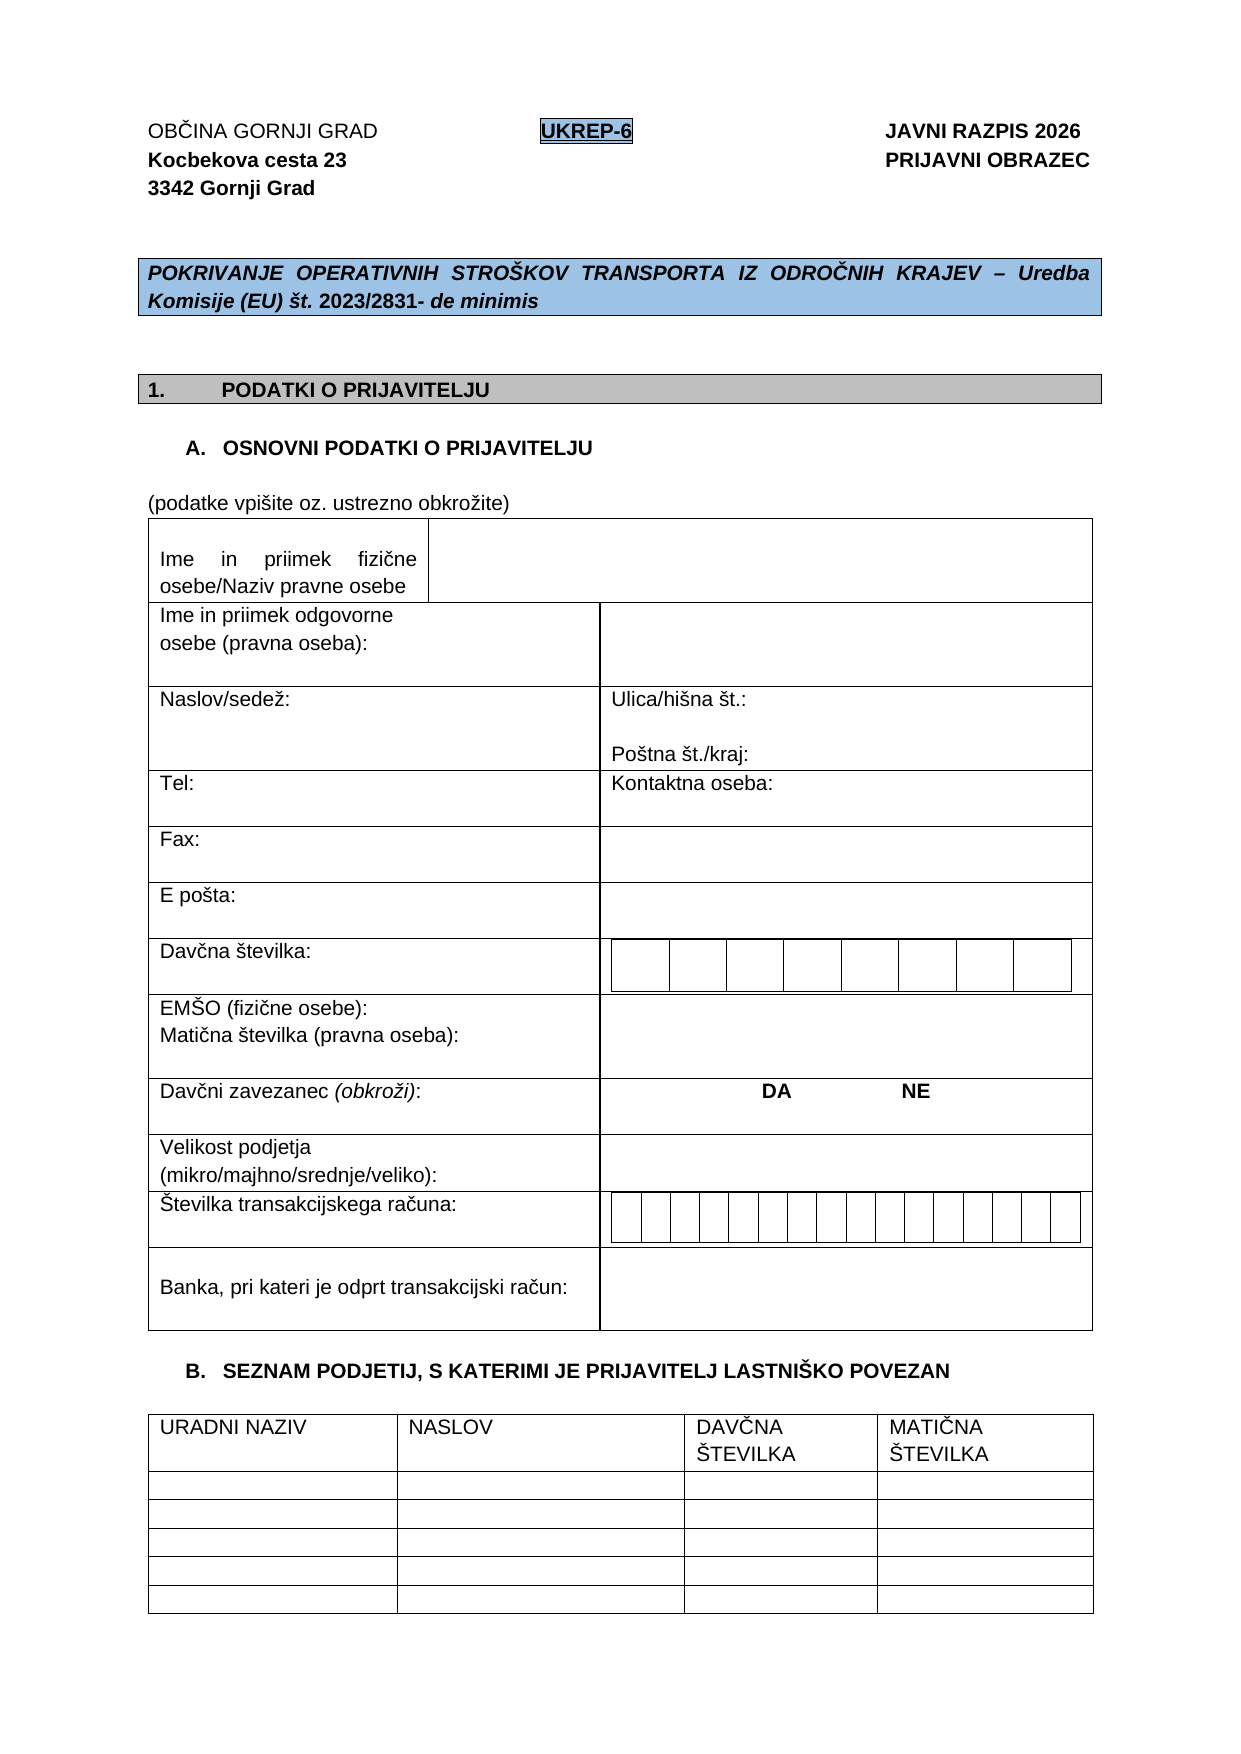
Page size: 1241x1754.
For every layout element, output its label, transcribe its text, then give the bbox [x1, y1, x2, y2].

table_cell EMŠO (fizične osebe): Matična številka (pravna oseba): [149, 995, 599, 1078]
table_cell [601, 883, 1092, 938]
table_cell [601, 995, 1092, 1078]
table_header [429, 519, 1092, 602]
table_cell Kontaktna oseba: [601, 771, 1092, 826]
table_cell [149, 1500, 397, 1528]
list SEZNAM PODJETIJ, S KATERIMI JE PRIJAVITELJ LASTNIŠKO POVEZAN [185, 1359, 1092, 1383]
table_cell Ulica/hišna št.: Poštna št./kraj: [601, 687, 1092, 770]
table_cell Fax: [149, 827, 599, 882]
list OSNOVNI PODATKI O PRIJAVITELJU [185, 436, 1092, 459]
table_cell [878, 1472, 1093, 1499]
table_cell [149, 1557, 397, 1585]
table_cell [878, 1529, 1093, 1556]
table_cell [398, 1500, 684, 1528]
table_header NASLOV [398, 1415, 684, 1471]
table_cell Tel: [149, 771, 599, 826]
table_cell [398, 1472, 684, 1499]
text OBČINA GORNJI GRAD UKREP-6 JAVNI RAZPIS 2026 [633, 118, 1092, 144]
table_cell [878, 1586, 1093, 1613]
table_header MATIČNA ŠTEVILKA [878, 1415, 1093, 1471]
table_cell [685, 1529, 877, 1556]
table_cell Velikost podjetja (mikro/majhno/srednje/veliko): [149, 1135, 599, 1191]
list PODATKI O PRIJAVITELJU [139, 375, 1101, 403]
text OBČINA GORNJI GRAD UKREP-6 JAVNI RAZPIS 2026 [148, 118, 540, 144]
table_cell [149, 1529, 397, 1556]
table_header Ime in priimek fizične osebe/Naziv pravne osebe [149, 519, 428, 602]
table_cell Številka transakcijskega računa: [149, 1192, 599, 1247]
table_cell [149, 1472, 397, 1499]
table_cell Naslov/sedež: [149, 687, 599, 770]
table_cell [601, 1135, 1092, 1191]
table_cell [601, 1192, 1092, 1247]
table_cell Ime in priimek odgovorne osebe (pravna oseba): [149, 603, 599, 686]
table_cell [601, 1248, 1092, 1330]
table_cell [685, 1557, 877, 1585]
table_cell [398, 1557, 684, 1585]
table_cell [685, 1472, 877, 1499]
text (podatke vpišite oz. ustrezno obkrožite) [148, 491, 1092, 514]
table_cell Davčna številka: [149, 939, 599, 994]
table_cell [149, 1586, 397, 1613]
table_cell [878, 1500, 1093, 1528]
table_cell [601, 939, 1092, 994]
table_cell Banka, pri kateri je odprt transakcijski račun: [149, 1248, 599, 1330]
text Kocbekova cesta 23 PRIJAVNI OBRAZEC [148, 148, 1092, 172]
table_cell [398, 1529, 684, 1556]
table_cell [601, 603, 1092, 686]
table_cell [685, 1586, 877, 1613]
table_cell Davčni zavezanec (obkroži): [149, 1079, 599, 1134]
table_cell DA NE [601, 1079, 1092, 1134]
text POKRIVANJE OPERATIVNIH STROŠKOV TRANSPORTA IZ ODROČNIH KRAJEV – Uredba Komisije (EU) št. 2023/2831- de minimis [139, 259, 1101, 315]
table_header URADNI NAZIV [149, 1415, 397, 1471]
table_cell [601, 827, 1092, 882]
table_cell [685, 1500, 877, 1528]
table_cell E pošta: [149, 883, 599, 938]
text 3342 Gornji Grad [148, 176, 1092, 199]
table_cell [398, 1586, 684, 1613]
table_cell [878, 1557, 1093, 1585]
table_header DAVČNA ŠTEVILKA [685, 1415, 877, 1471]
